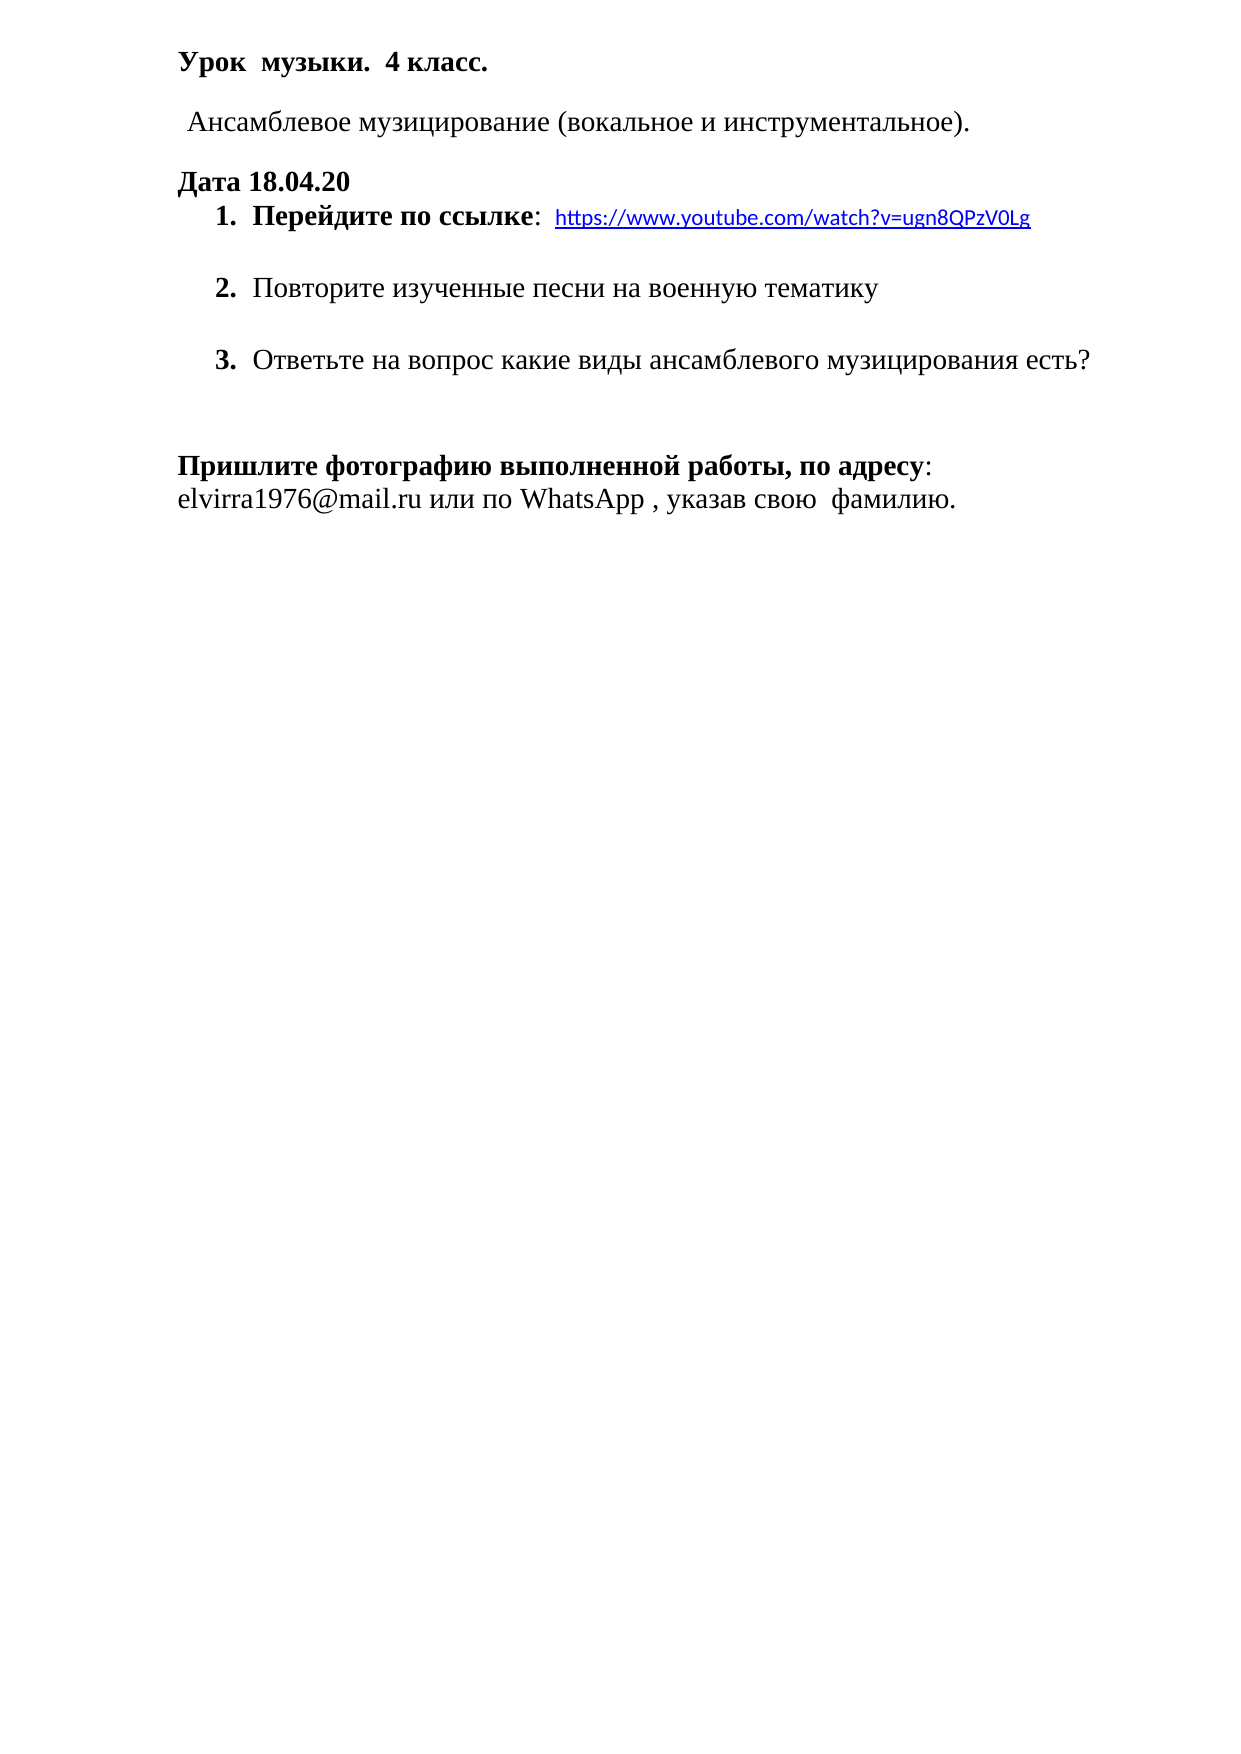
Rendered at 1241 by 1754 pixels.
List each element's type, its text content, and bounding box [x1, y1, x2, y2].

list Пришлите фотографию выполненной работы, по адресу: elvirra1976@mail.ru или по WhatsApp , указав свою фамилию. [177, 448, 1152, 515]
list Ответьте на вопрос какие виды ансамблевого музицирования есть? [215, 342, 1152, 376]
text Ансамблевое музицирование (вокальное и инструментальное). [177, 104, 1152, 137]
list Перейдите по ссылке: https://www.youtube.com/watch?v=ugn8QPzV0Lg [215, 198, 1152, 232]
text Урок музыки. 4 класс. [177, 44, 1152, 78]
list Повторите изученные песни на военную тематику [215, 270, 1152, 303]
text Дата 18.04.20 [177, 164, 1152, 198]
